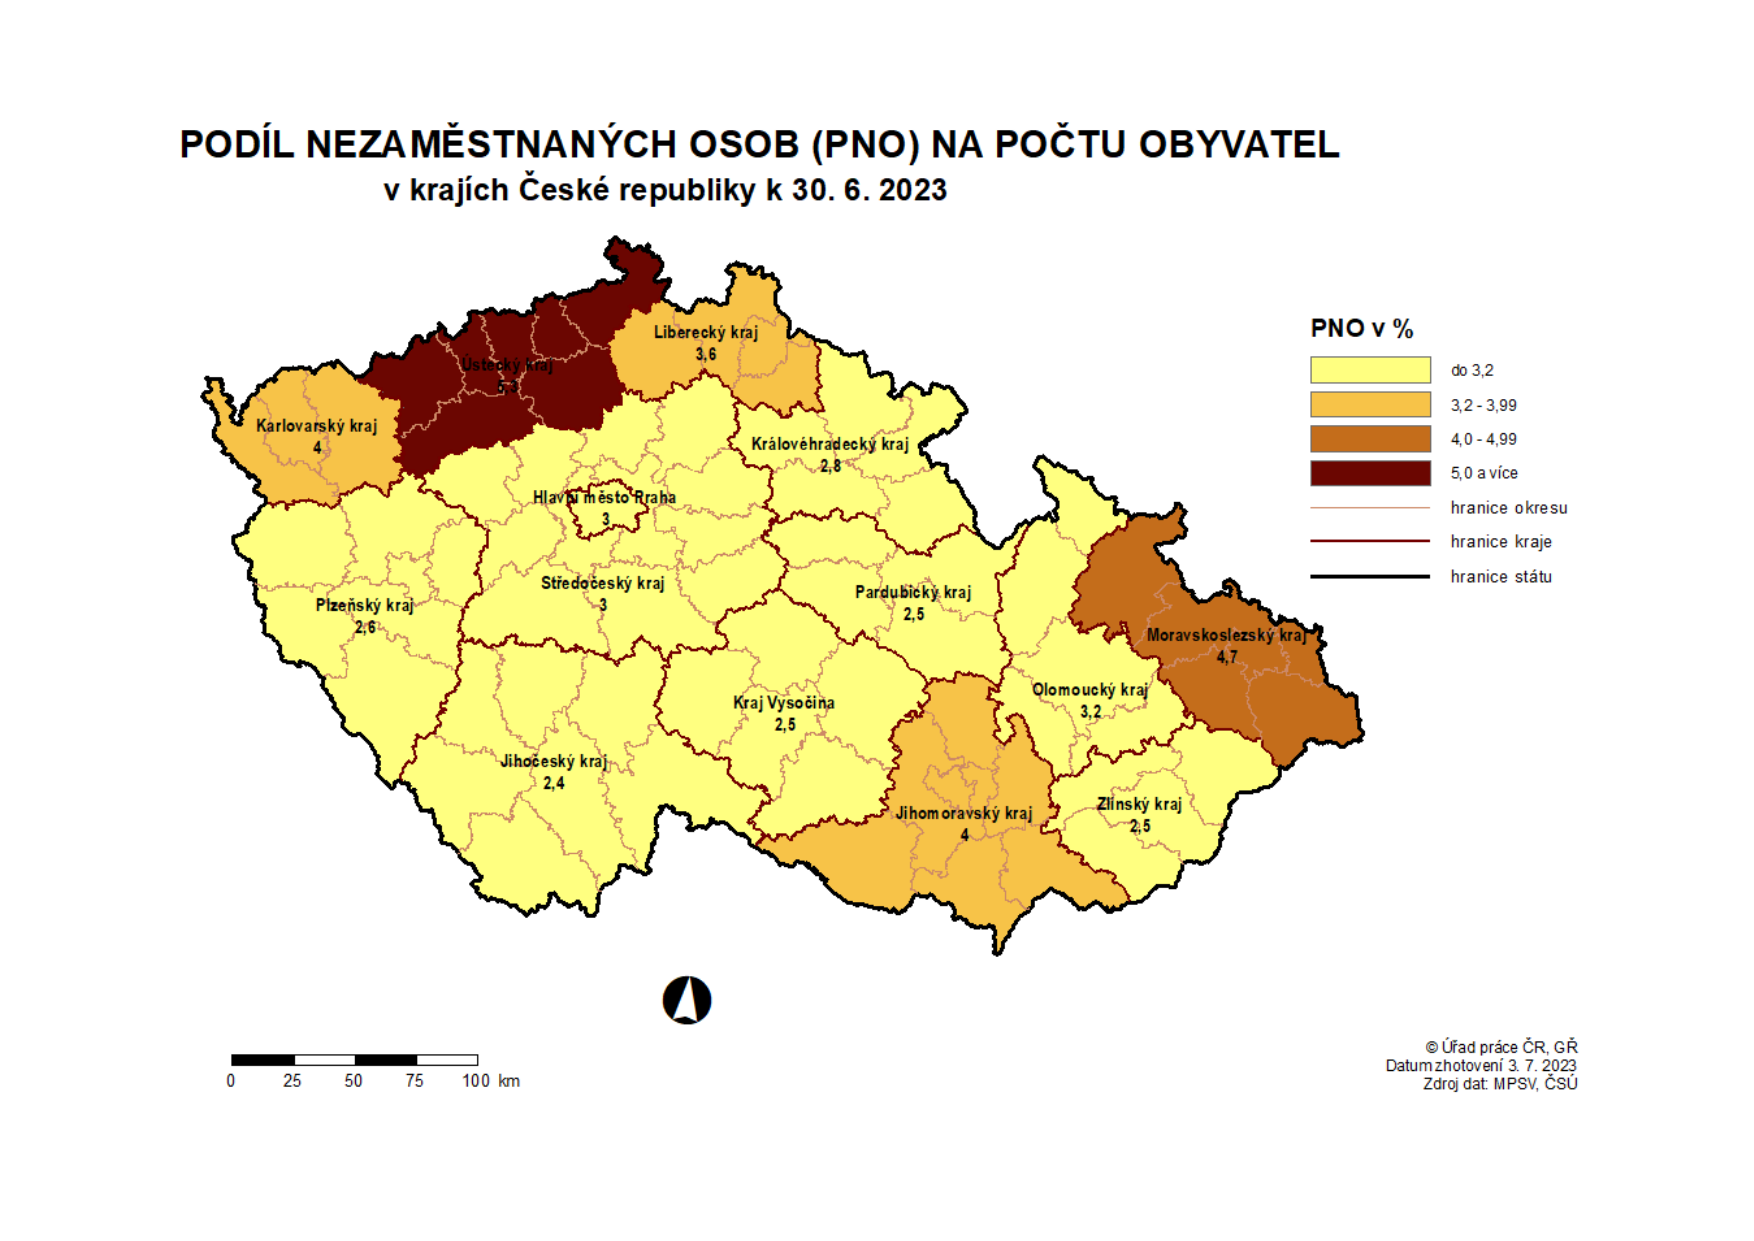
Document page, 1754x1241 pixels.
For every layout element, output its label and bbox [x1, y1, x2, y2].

picture [147, 103, 1607, 1135]
